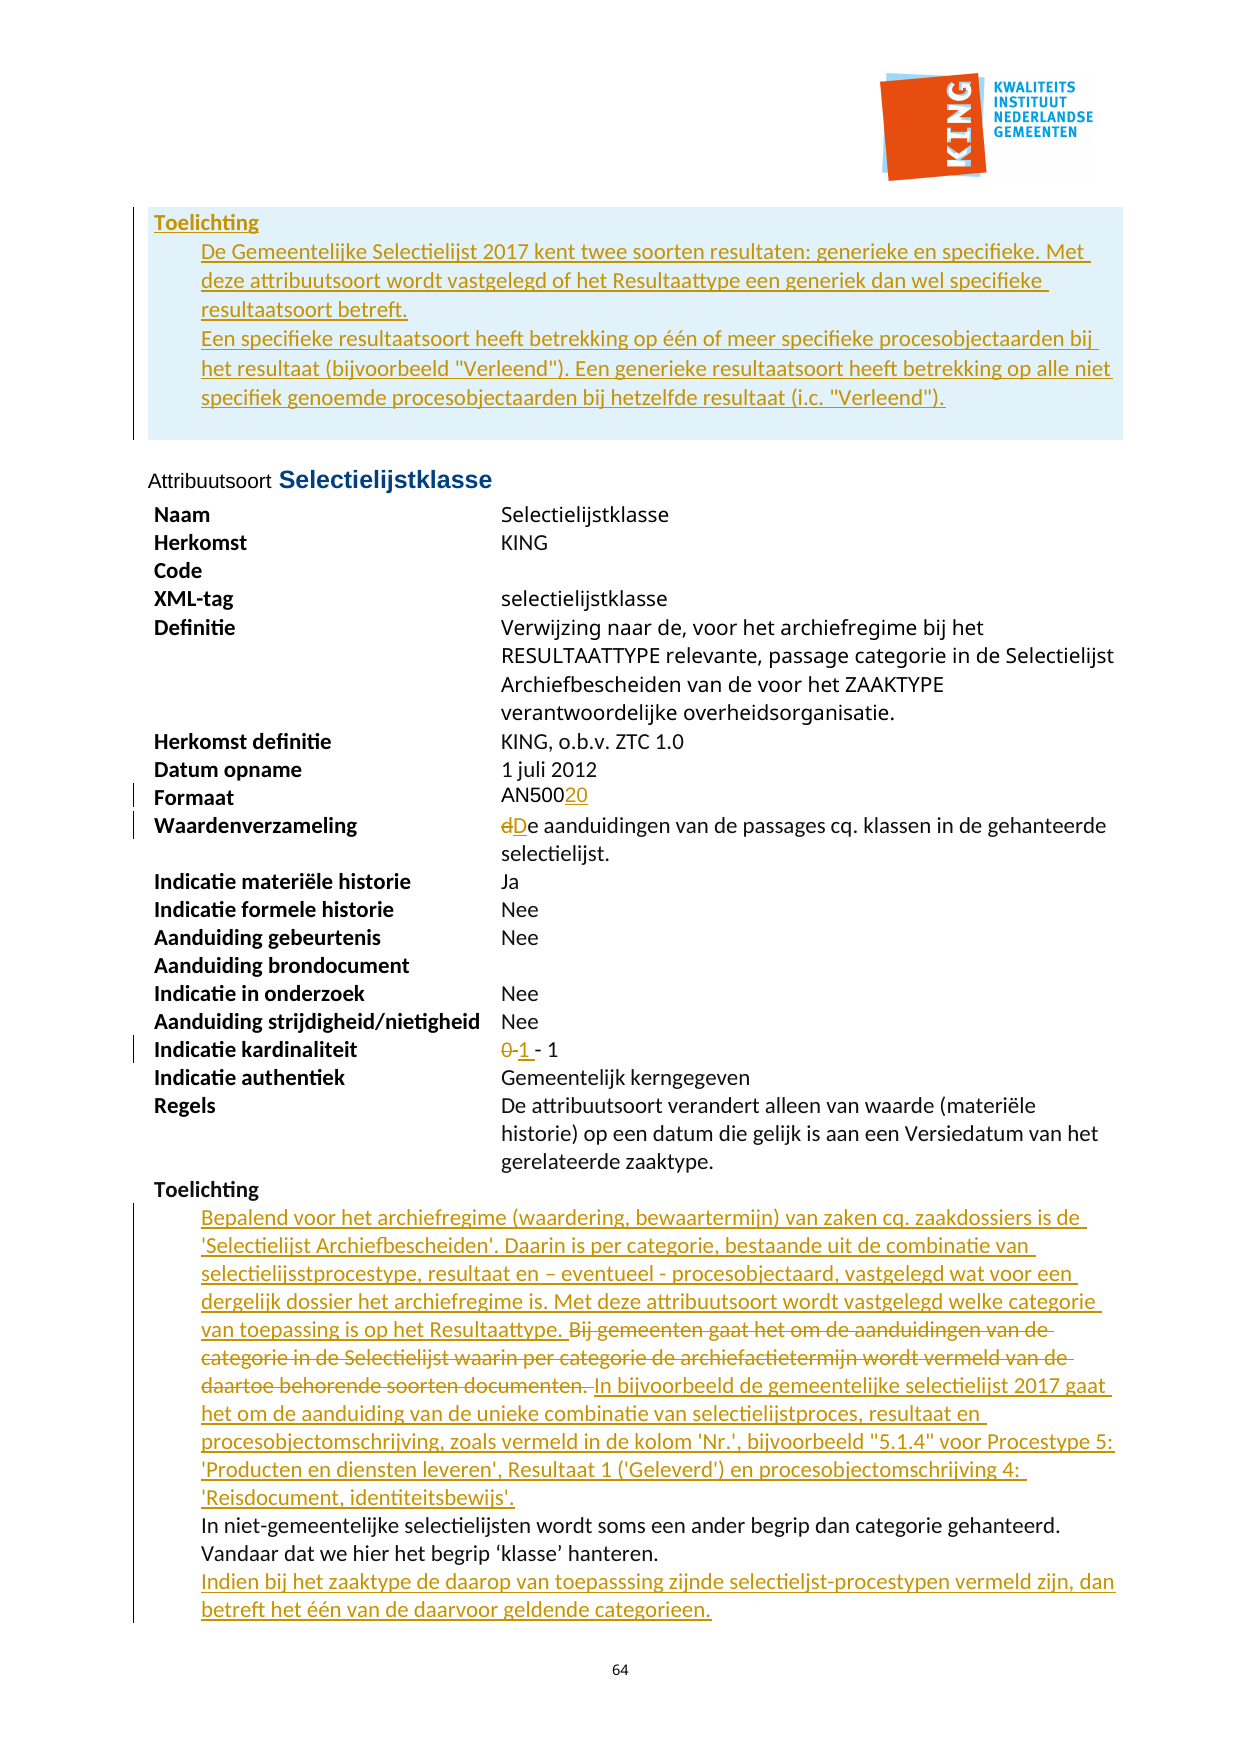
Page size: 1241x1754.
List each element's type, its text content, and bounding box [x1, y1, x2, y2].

text Attribuutsoort Selectielijstklasse [148, 465, 1092, 494]
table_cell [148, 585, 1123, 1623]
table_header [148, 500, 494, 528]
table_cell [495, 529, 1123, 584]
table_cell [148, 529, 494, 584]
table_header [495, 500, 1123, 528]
picture [880, 73, 1093, 181]
